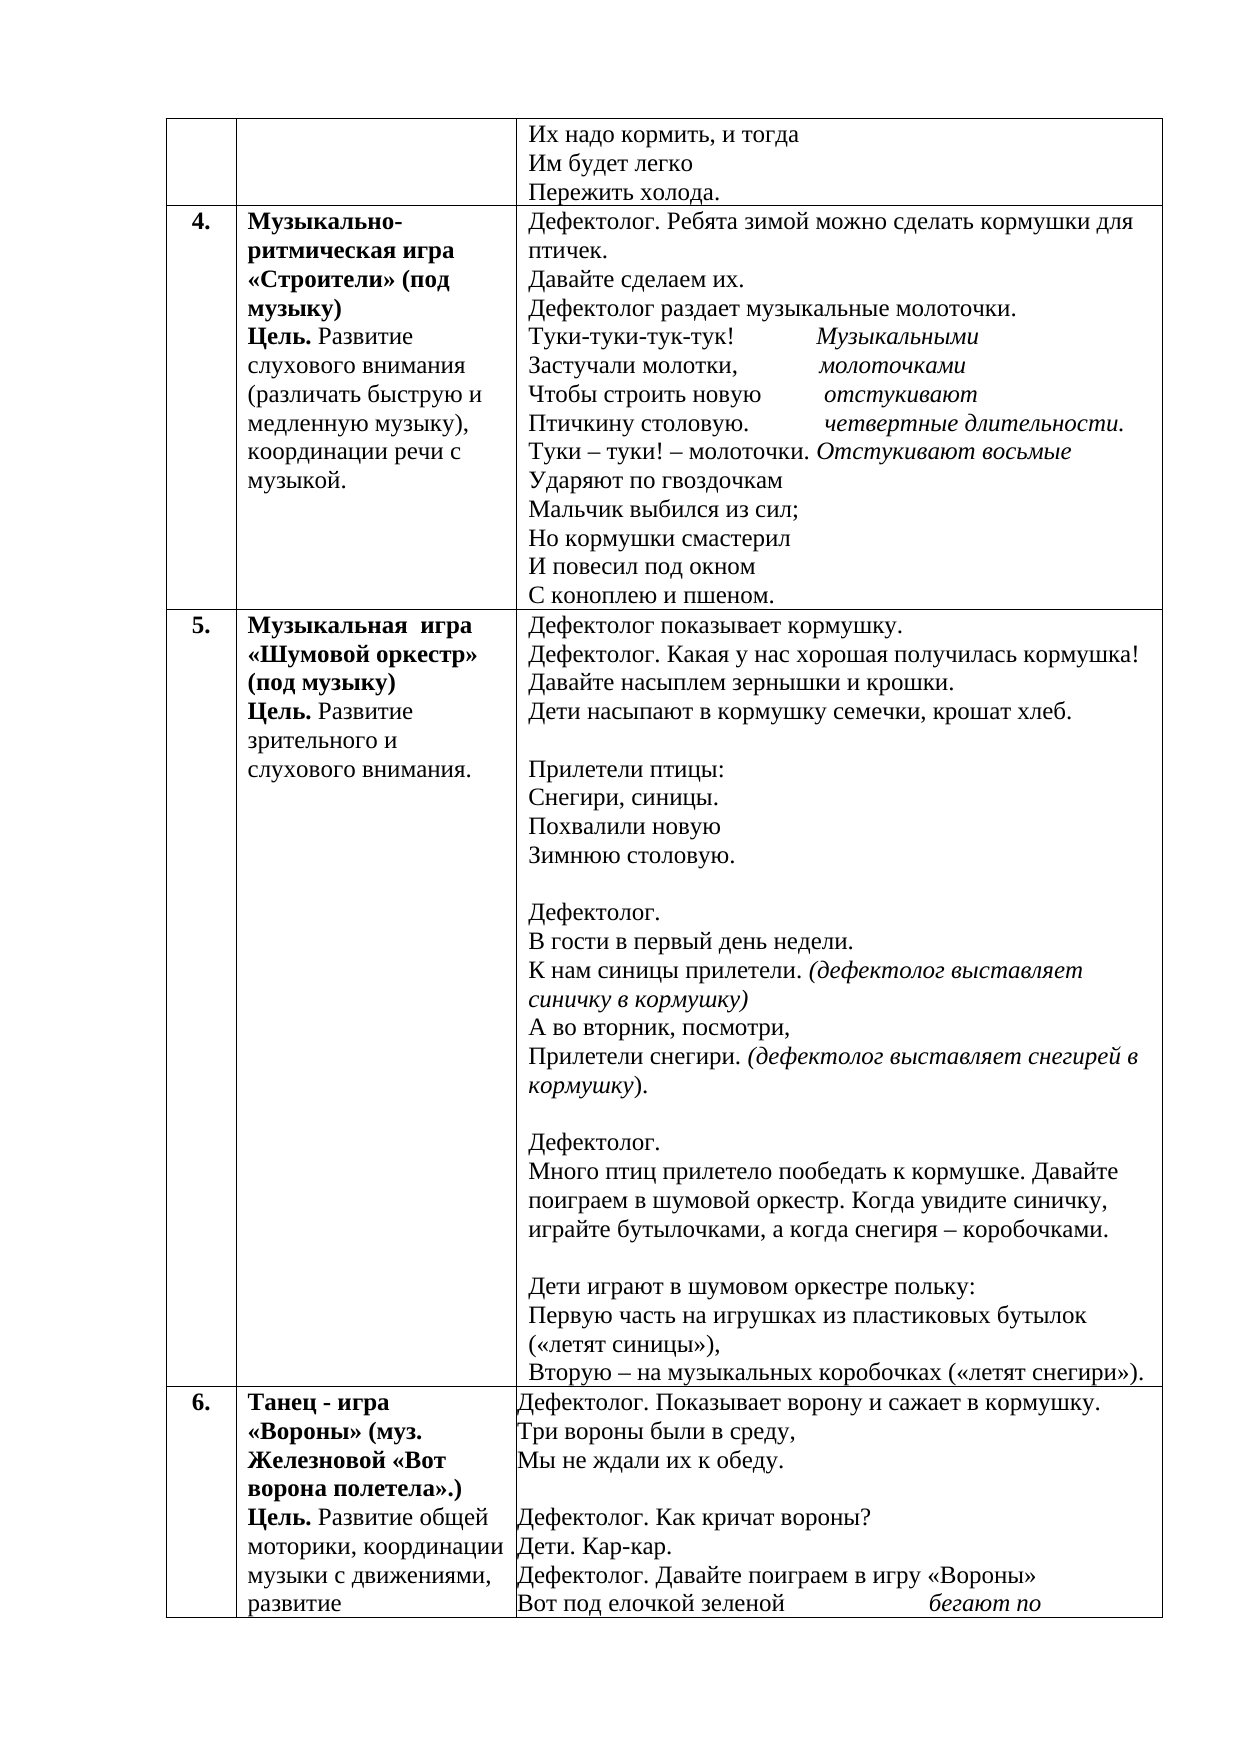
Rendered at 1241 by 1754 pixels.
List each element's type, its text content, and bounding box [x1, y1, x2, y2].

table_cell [517, 1387, 1162, 1617]
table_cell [237, 1387, 516, 1617]
table_cell Музыкально-ритмическая игра «Строители» (под музыку) Цель. Развитие слухового внимания (различать быструю и медленную музыку), координации речи с музыкой. [237, 206, 516, 609]
table_cell Музыкальная игра «Шумовой оркестр» (под музыку) Цель. Развитие зрительного и слухового внимания. [237, 610, 516, 1386]
table_cell Дефектолог показывает кормушку. Дефектолог. Какая у нас хорошая получилась кормушка! Давайте насыплем зернышки и крошки. Дети насыпают в кормушку семечки, крошат хлеб. Прилетели птицы: Снегири, синицы. Похвалили новую Зимнюю столовую. Дефектолог. В гости в первый день недели. К нам синицы прилетели. (дефектолог выставляет синичку в кормушку) А во вторник, посмотри, Прилетели снегири. (дефектолог выставляет снегирей в кормушку). Дефектолог. Много птиц прилетело пообедать к кормушке. Давайте поиграем в шумовой оркестр. Когда увидите синичку, играйте бутылочками, а когда снегиря – коробочками. Дети играют в шумовом оркестре польку: Первую часть на игрушках из пластиковых бутылок («летят синицы»), Вторую – на музыкальных коробочках («летят снегири»). [517, 610, 1162, 1386]
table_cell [517, 119, 1162, 205]
table_cell 5. [167, 610, 236, 1386]
table_cell Дефектолог. Ребята зимой можно сделать кормушки для птичек. Давайте сделаем их. Дефектолог раздает музыкальные молоточки. Туки-туки-тук-тук! Музыкальными Застучали молотки, молоточками Чтобы строить новую отстукивают Птичкину столовую. четвертные длительности. Туки – туки! – молоточки. Отстукивают восьмые Ударяют по гвоздочкам Мальчик выбился из сил; Но кормушки смастерил И повесил под окном С коноплею и пшеном. [517, 206, 1162, 609]
table_cell 3. [167, 119, 236, 205]
table_cell 6. [167, 1387, 236, 1617]
table_cell 4. [167, 206, 236, 609]
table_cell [237, 119, 516, 205]
